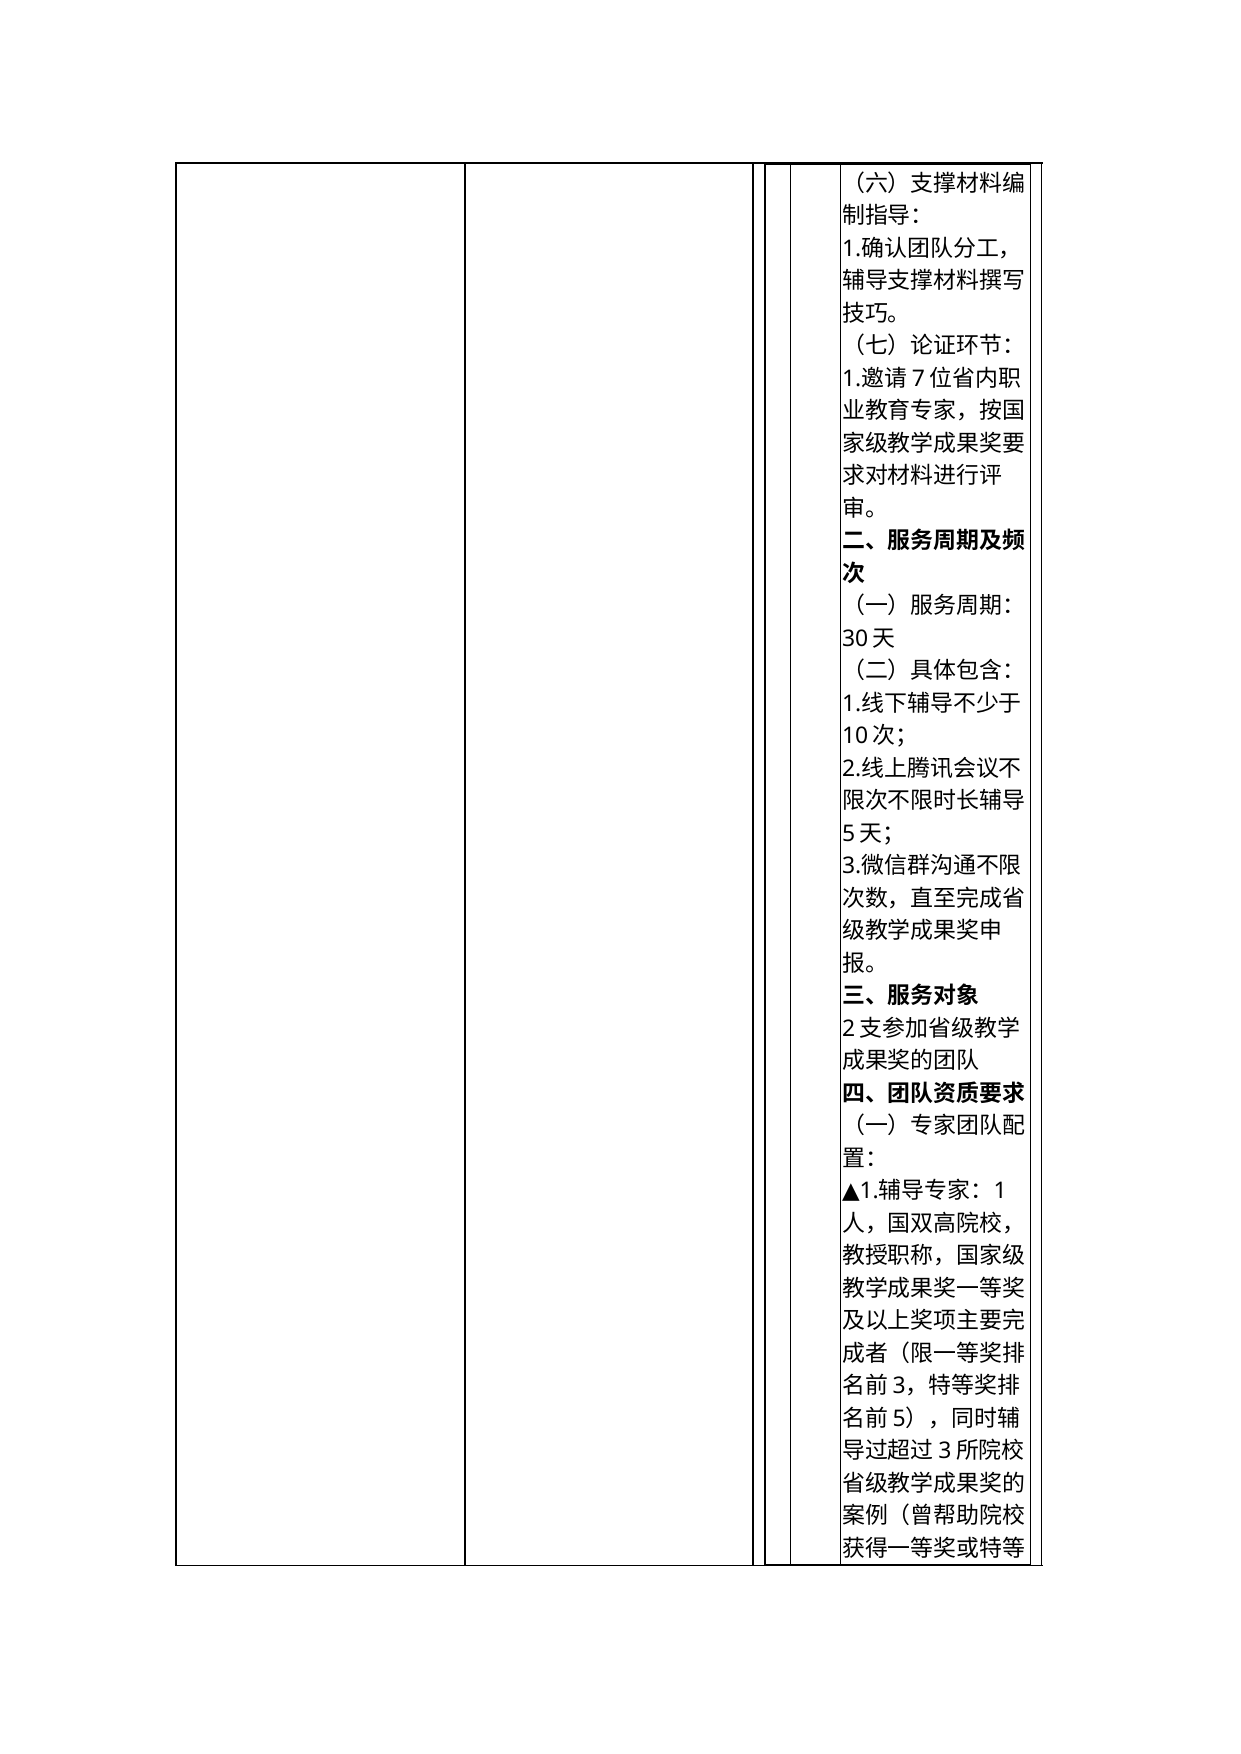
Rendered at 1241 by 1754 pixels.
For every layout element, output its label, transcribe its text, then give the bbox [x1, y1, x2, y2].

table_cell ▲ [466, 164, 752, 1565]
table_cell [791, 165, 840, 1564]
table_cell [841, 165, 1030, 1564]
table_cell [754, 164, 764, 1565]
table_cell [1031, 164, 1041, 1565]
table_cell 1 [177, 164, 464, 1565]
table_cell [766, 165, 790, 1564]
